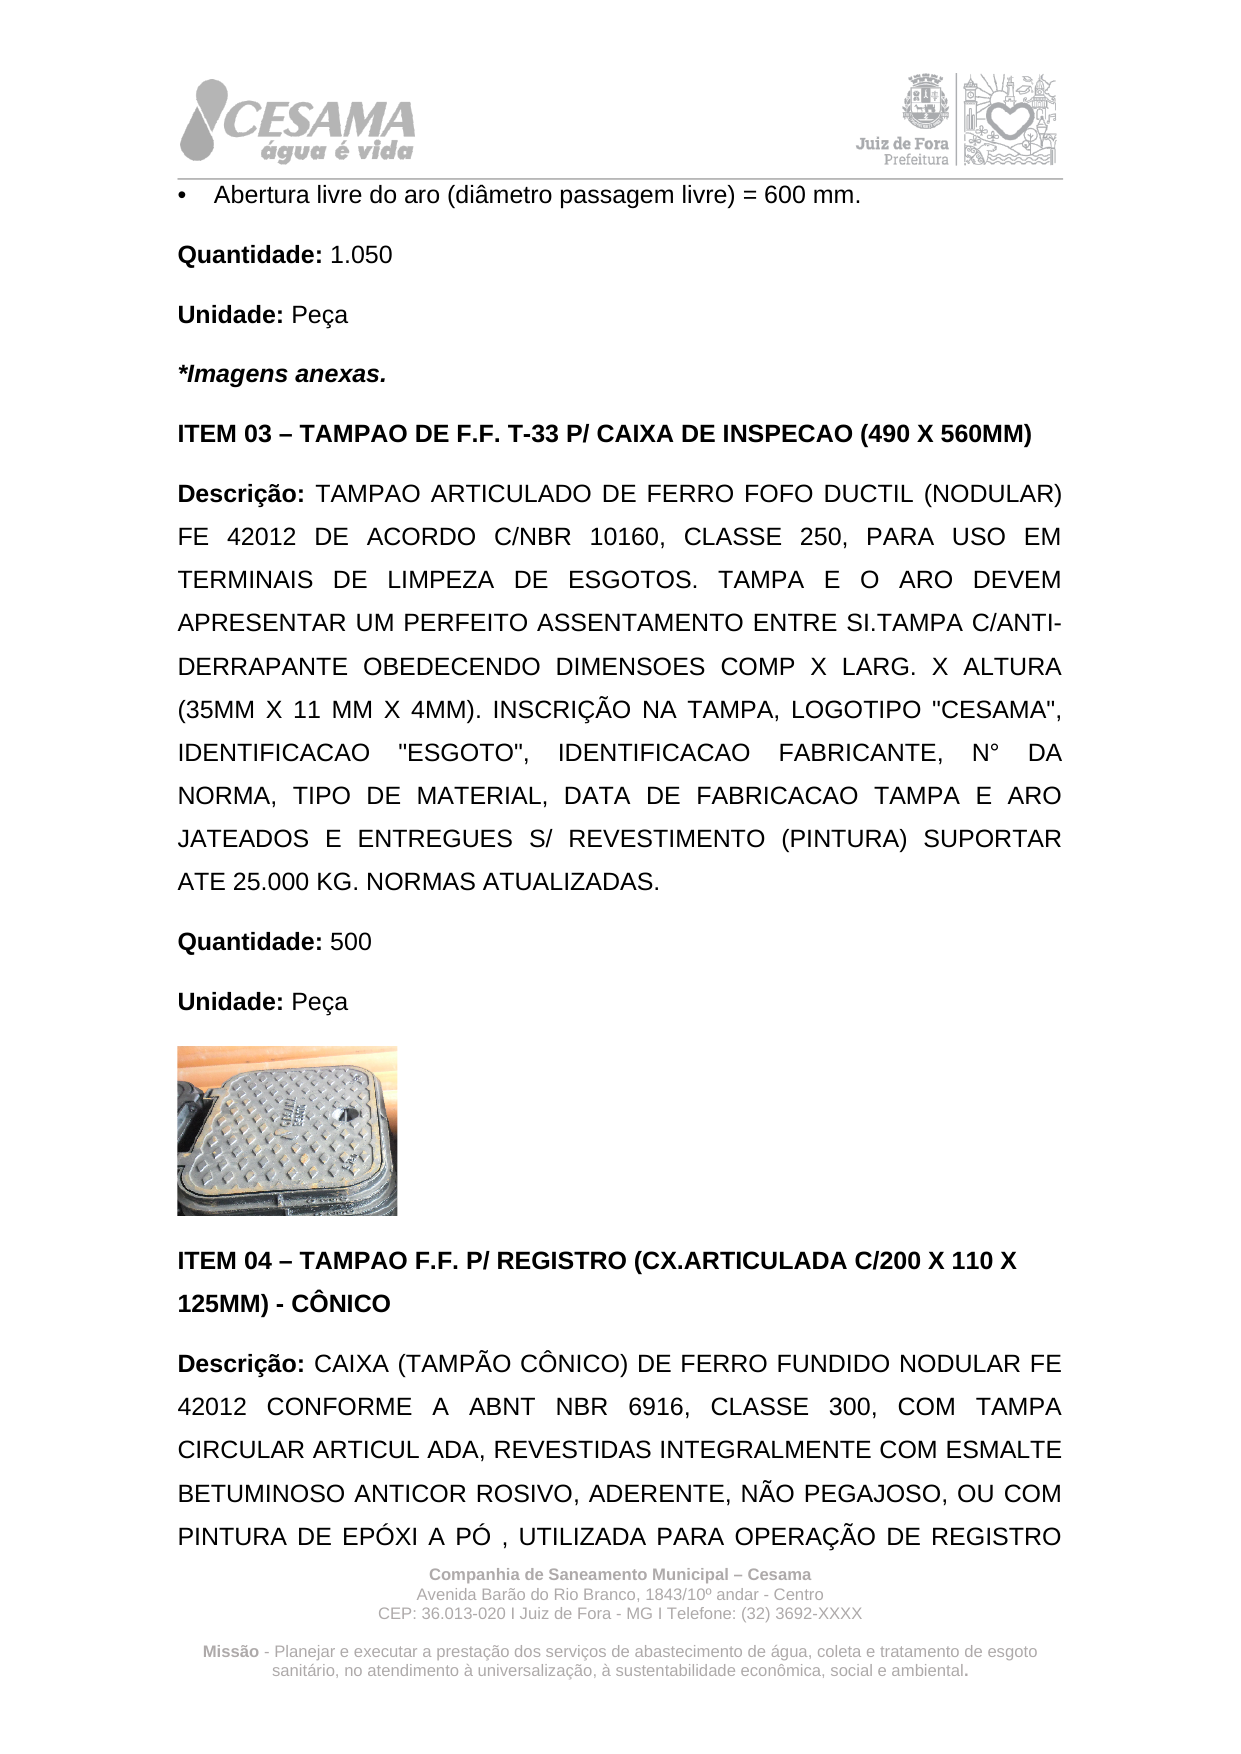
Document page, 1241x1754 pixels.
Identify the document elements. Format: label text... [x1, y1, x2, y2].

text Quantidade: 1.050 [177, 240, 1063, 268]
text *Imagens anexas. [177, 359, 1063, 388]
text • Abertura livre do aro (diâmetro passagem livre) = 600 mm. [177, 180, 1063, 209]
picture [177, 1046, 398, 1216]
text Descrição: TAMPAO ARTICULADO DE FERRO FOFO DUCTIL (NODULAR) FE 42012 DE ACORDO C/NBR 10160, CLASSE 250, PARA USO EM TERMINAIS DE LIMPEZA DE ESGOTOS. TAMPA E O ARO DEVEM APRESENTAR UM PERFEITO ASSENTAMENTO ENTRE SI.TAMPA C/ANTI-DERRAPANTE OBEDECENDO DIMENSOES COMP X LARG. X ALTURA (35MM X 11 MM X 4MM). INSCRIÇÃO NA TAMPA, LOGOTIPO "CESAMA", IDENTIFICACAO "ESGOTO", IDENTIFICACAO FABRICANTE, N° DA NORMA, TIPO DE MATERIAL, DATA DE FABRICACAO TAMPA E ARO JATEADOS E ENTREGUES S/ REVESTIMENTO (PINTURA) SUPORTAR ATE 25.000 KG. NORMAS ATUALIZADAS. [177, 479, 1063, 896]
text Unidade: Peça [177, 987, 1063, 1015]
picture [177, 73, 1064, 180]
text ITEM 04 – TAMPAO F.F. P/ REGISTRO (CX.ARTICULADA C/200 X 110 X 125MM) - CÔNICO [177, 1246, 1063, 1318]
text Quantidade: 500 [177, 927, 1063, 956]
text Unidade: Peça [177, 299, 1063, 328]
text ITEM 03 – TAMPAO DE F.F. T-33 P/ CAIXA DE INSPECAO (490 X 560MM) [177, 419, 1063, 448]
